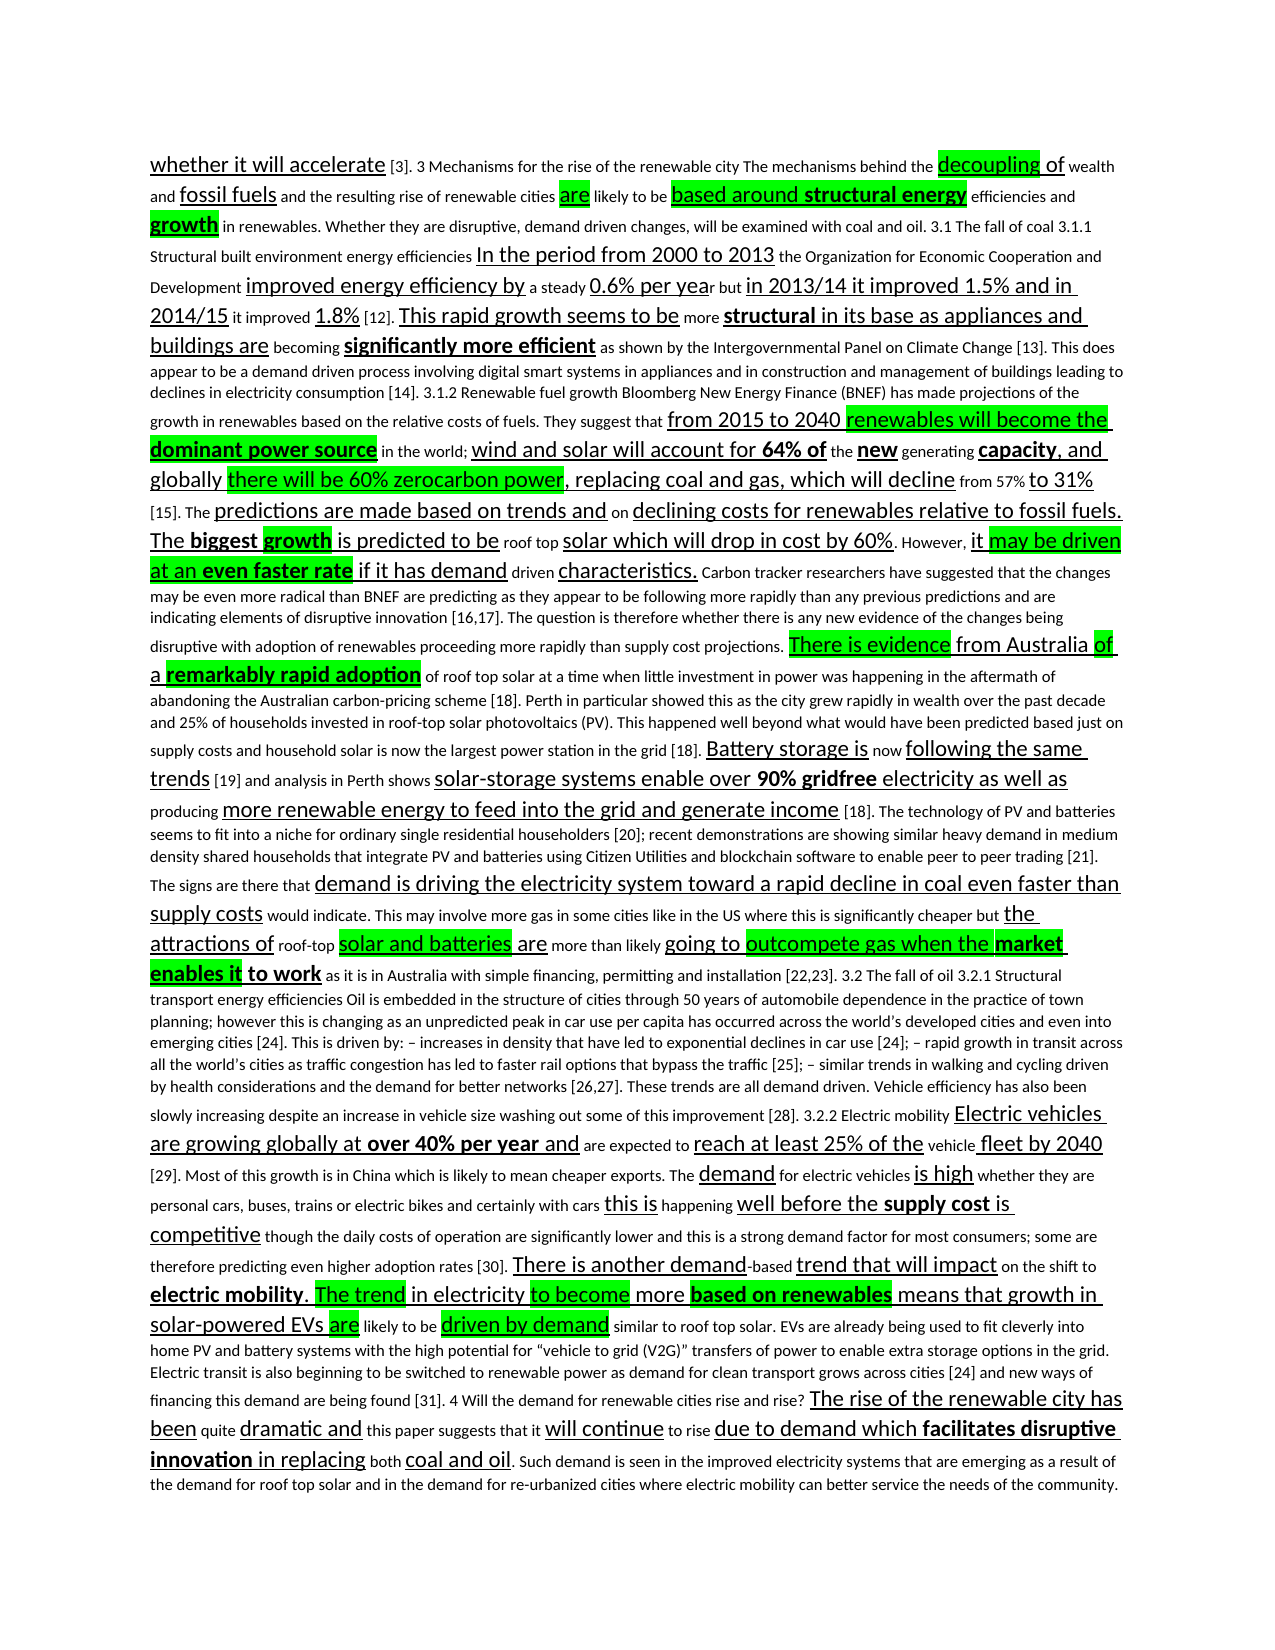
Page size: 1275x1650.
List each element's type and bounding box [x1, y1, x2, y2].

text [150, 150, 1125, 1495]
